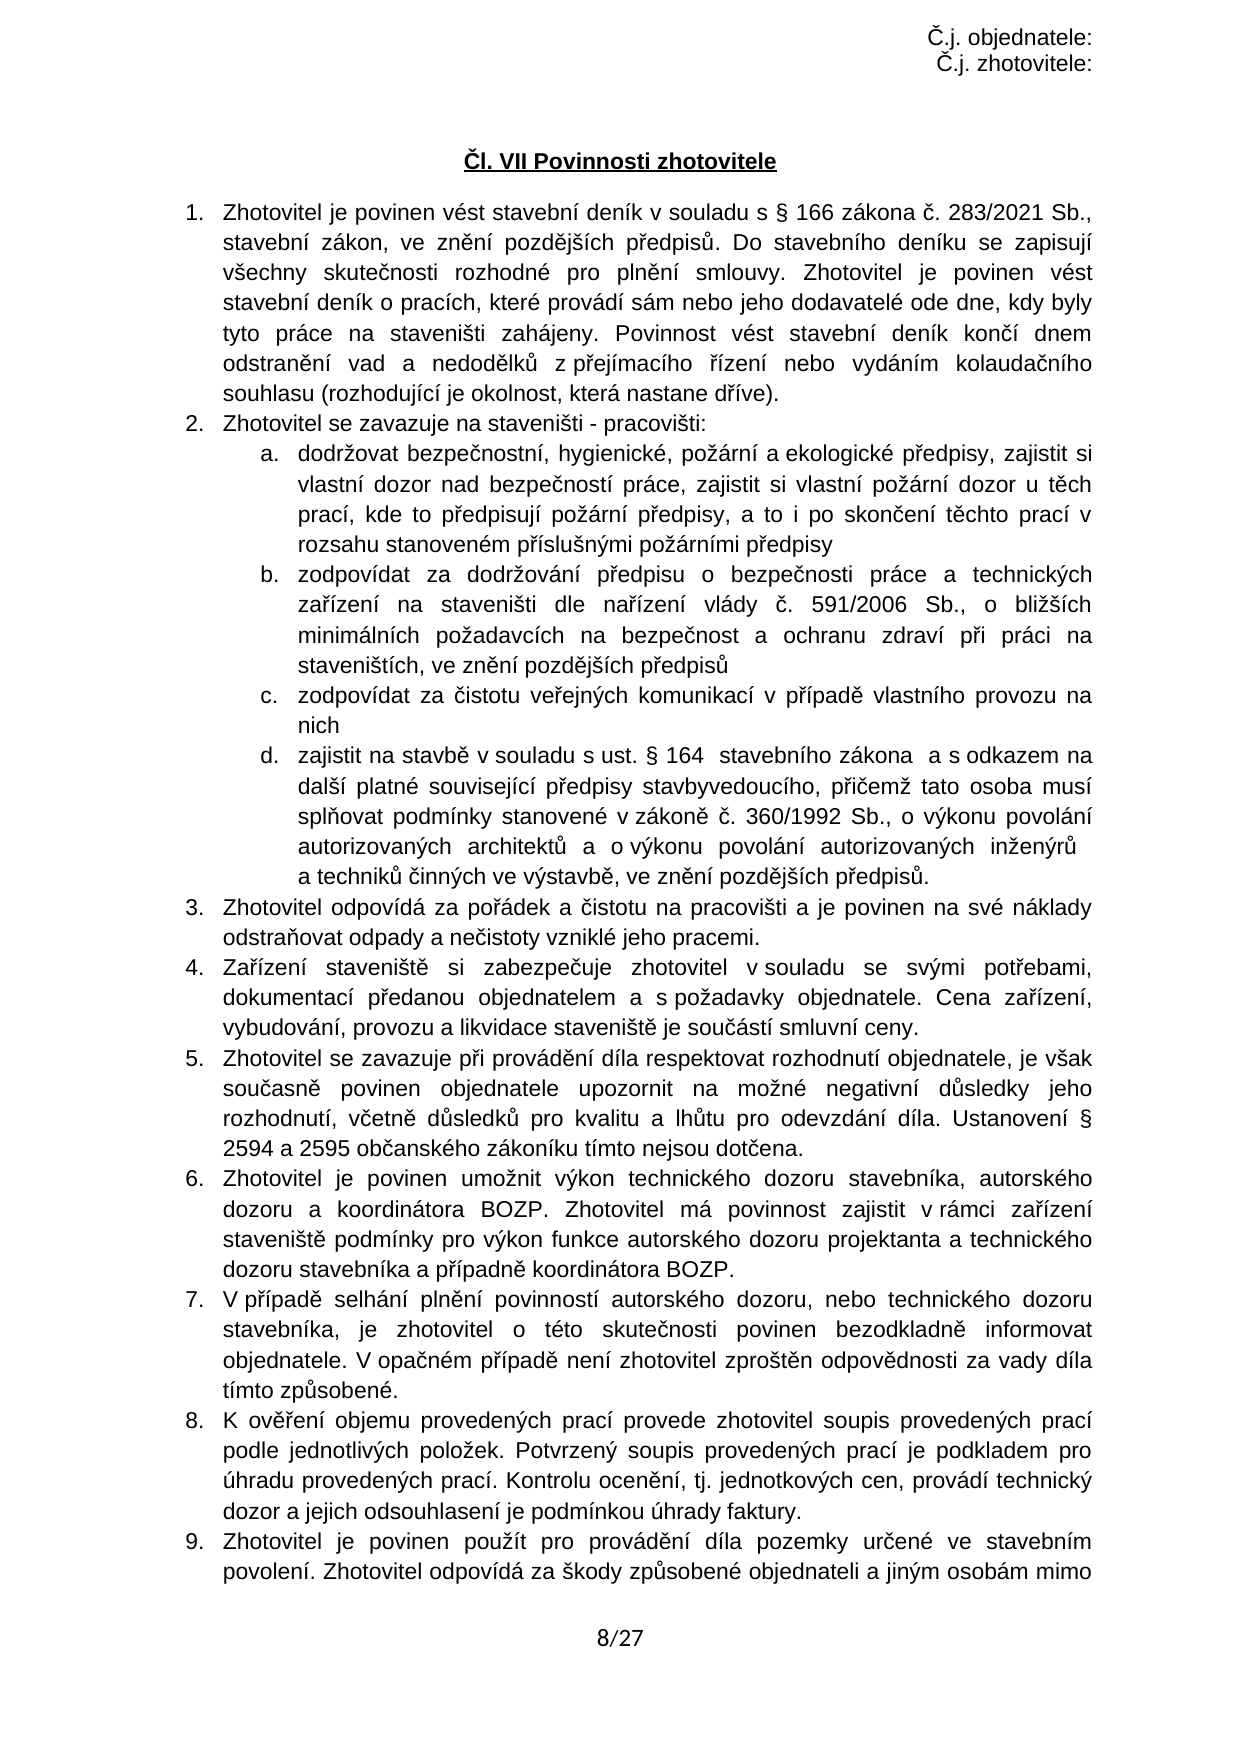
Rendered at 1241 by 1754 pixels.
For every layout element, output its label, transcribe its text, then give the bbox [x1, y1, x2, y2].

list Zhotovitel je povinen vést stavební deník v souladu s § 166 zákona č. 283/2021 Sb., stavební zákon, ve znění pozdějších předpisů. Do stavebního deníku se zapisují všechny skutečnosti rozhodné pro plnění smlouvy. Zhotovitel je povinen vést stavební deník o pracích, které provádí sám nebo jeho dodavatelé ode dne, kdy byly tyto práce na staveništi zahájeny. Povinnost vést stavební deník končí dnem odstranění vad a nedodělků z přejímacího řízení nebo vydáním kolaudačního souhlasu (rozhodující je okolnost, která nastane dříve). [185, 199, 1093, 406]
list Zhotovitel se zavazuje při provádění díla respektovat rozhodnutí objednatele, je však současně povinen objednatele upozornit na možné negativní důsledky jeho rozhodnutí, včetně důsledků pro kvalitu a lhůtu pro odevzdání díla. Ustanovení § 2594 a 2595 občanského zákoníku tímto nejsou dotčena. [185, 1044, 1093, 1161]
text Čl. VII Povinnosti zhotovitele [148, 148, 1093, 174]
list Zhotovitel odpovídá za pořádek a čistotu na pracovišti a je povinen na své náklady odstraňovat odpady a nečistoty vzniklé jeho pracemi. [185, 893, 1093, 950]
list V případě selhání plnění povinností autorského dozoru, nebo technického dozoru stavebníka, je zhotovitel o této skutečnosti povinen bezodkladně informovat objednatele. V opačném případě není zhotovitel zproštěn odpovědnosti za vady díla tímto způsobené. [185, 1286, 1093, 1403]
list zajistit na stavbě v souladu s ust. § 164 stavebního zákona a s odkazem na další platné související předpisy stavbyvedoucího, přičemž tato osoba musí splňovat podmínky stanovené v zákoně č. 360/1992 Sb., o výkonu povolání autorizovaných architektů a o výkonu povolání autorizovaných inženýrů a techniků činných ve výstavbě, ve znění pozdějších předpisů. [260, 742, 1093, 889]
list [185, 1528, 1093, 1584]
list zodpovídat za dodržování předpisu o bezpečnosti práce a technických zařízení na staveništi dle nařízení vlády č. 591/2006 Sb., o bližších minimálních požadavcích na bezpečnost a ochranu zdraví při práci na staveništích, ve znění pozdějších předpisů [260, 561, 1093, 678]
list dodržovat bezpečnostní, hygienické, požární a ekologické předpisy, zajistit si vlastní dozor nad bezpečností práce, zajistit si vlastní požární dozor u těch prací, kde to předpisují požární předpisy, a to i po skončení těchto prací v rozsahu stanoveném příslušnými požárními předpisy [260, 440, 1093, 557]
list K ověření objemu provedených prací provede zhotovitel soupis provedených prací podle jednotlivých položek. Potvrzený soupis provedených prací je podkladem pro úhradu provedených prací. Kontrolu ocenění, tj. jednotkových cen, provádí technický dozor a jejich odsouhlasení je podmínkou úhrady faktury. [185, 1407, 1093, 1524]
list Zařízení staveniště si zabezpečuje zhotovitel v souladu se svými potřebami, dokumentací předanou objednatelem a s požadavky objednatele. Cena zařízení, vybudování, provozu a likvidace staveniště je součástí smluvní ceny. [185, 954, 1093, 1041]
list zodpovídat za čistotu veřejných komunikací v případě vlastního provozu na nich [260, 682, 1093, 738]
list Zhotovitel se zavazuje na staveništi - pracovišti: [185, 410, 1093, 436]
list Zhotovitel je povinen umožnit výkon technického dozoru stavebníka, autorského dozoru a koordinátora BOZP. Zhotovitel má povinnost zajistit v rámci zařízení staveniště podmínky pro výkon funkce autorského dozoru projektanta a technického dozoru stavebníka a případně koordinátora BOZP. [185, 1165, 1093, 1282]
